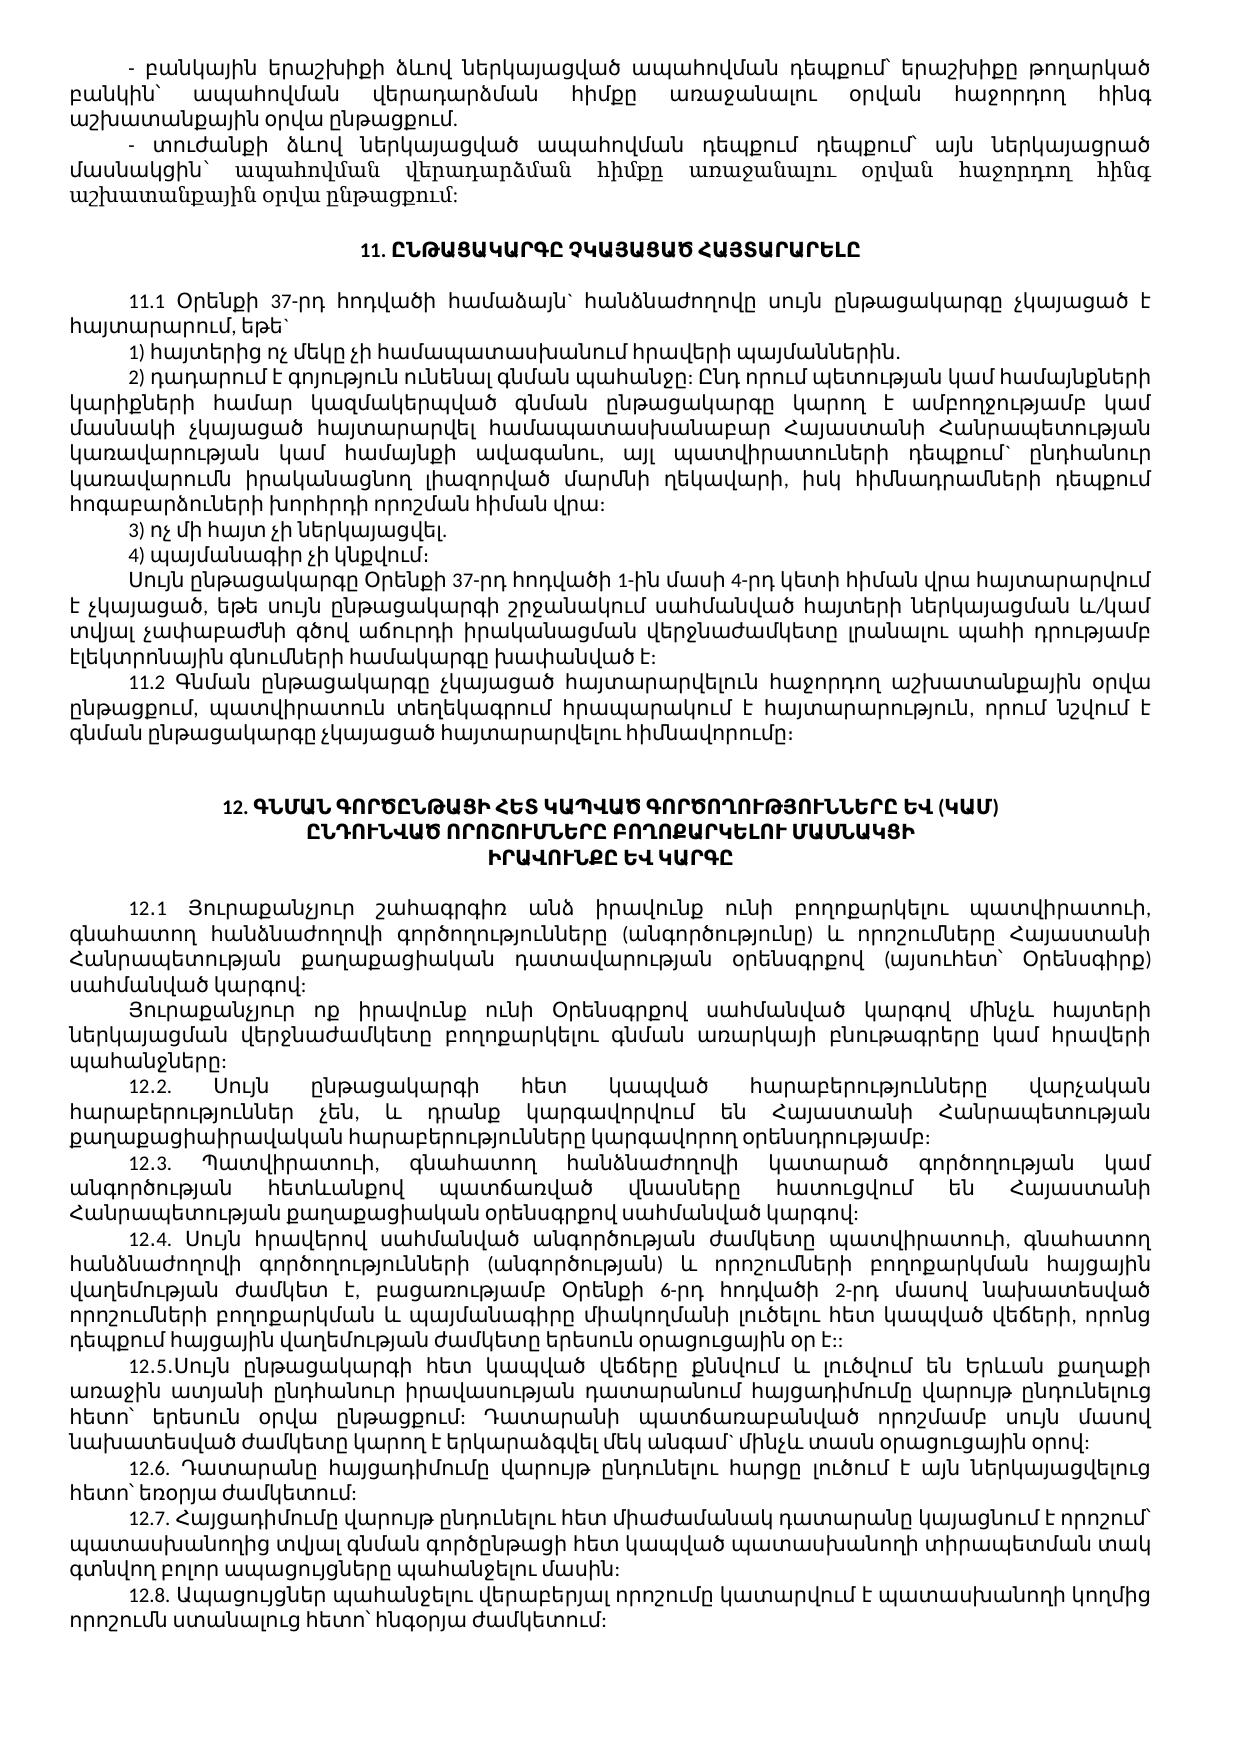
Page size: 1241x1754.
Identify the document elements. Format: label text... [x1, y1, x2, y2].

text 12․2. Սույն ընթացակարգի հետ կապված հարաբերությունները վարչական հարաբերություններ չեն, և դրանք կարգավորվում են Հայաստանի Հանրապետության քաղաքացիաիրավական հարաբերությունները կարգավորող օրենսդրությամբ: [69, 1073, 1152, 1150]
text - բանկային երաշխիքի ձևով ներկայացված ապահովման դեպքում՝ երաշխիքը թողարկած բանկին՝ ապահովման վերադարձման հիմքը առաջանալու օրվան հաջորդող հինգ աշխատանքային օրվա ընթացքում. [69, 56, 1152, 132]
text 3) ոչ մի հայտ չի ներկայացվել. [69, 517, 1152, 542]
text 11.2 Գնման ընթացակարգը չկայացած հայտարարվելուն հաջորդող աշխատանքային օրվա ընթացքում, պատվիրատուն տեղեկագրում հրապարակում է հայտարարություն, որում նշվում է գնման ընթացակարգը չկայացած հայտարարվելու հիմնավորումը։ [69, 669, 1152, 746]
text 12․4. Սույն հրավերով սահմանված անգործության ժամկետը պատվիրատուի, գնահատող հանձնաժողովի գործողությունների (անգործության) և որոշումների բողոքարկման հայցային վաղեմության ժամկետ է, բացառությամբ Օրենքի 6-րդ հոդվածի 2-րդ մասով նախատեսված որոշումների բողոքարկման և պայմանագիրը միակողմանի լուծելու հետ կապված վեճերի, որոնց դեպքում հայցային վաղեմության ժամկետը երեսուն օրացուցային օր է:: [69, 1226, 1152, 1353]
text 2) դադարում է գոյություն ունենալ գնման պահանջը: Ընդ որում պետության կամ համայնքների կարիքների համար կազմակերպված գնման ընթացակարգը կարող է ամբողջությամբ կամ մասնակի չկայացած հայտարարվել համապատասխանաբար Հայաստանի Հանրապետության կառավարության կամ համայնքի ավագանու, այլ պատվիրատուների դեպքում` ընդհանուր կառավարումն իրականացնող լիազորված մարմնի ղեկավարի, իսկ հիմնադրամների դեպքում հոգաբարձուների խորհրդի որոշման հիման վրա: [69, 364, 1152, 517]
text 12.8. Ապացույցներ պահանջելու վերաբերյալ որոշումը կատարվում է պատասխանողի կողմից որոշումն ստանալուց հետո՝ հնգօրյա ժամկետում: [69, 1582, 1152, 1633]
text ԸՆԴՈՒՆՎԱԾ ՈՐՈՇՈՒՄՆԵՐԸ ԲՈՂՈՔԱՐԿԵԼՈՒ ՄԱՍՆԱԿՑԻ [69, 819, 1152, 845]
text - տուժանքի ձևով ներկայացված ապահովման դեպքում դեպքում՝ այն ներկայացրած մասնակցին՝ ապահովման վերադարձման հիմքը առաջանալու օրվան հաջորդող հինգ աշխատանքային օրվա ընթացքում: [69, 132, 1152, 207]
text 12․1 Յուրաքանչյուր շահագրգիռ անձ իրավունք ունի բողոքարկելու պատվիրատուի, գնահատող հանձնաժողովի գործողությունները (անգործությունը) և որոշումները Հայաստանի Հանրապետության քաղաքացիական դատավարության օրենսգրքով (այսուհետ՝ Օրենսգիրք) սահմանված կարգով: [69, 896, 1152, 997]
text ԻՐԱՎՈՒՆՔԸ ԵՎ ԿԱՐԳԸ [69, 845, 1152, 870]
text Սույն ընթացակարգը Օրենքի 37-րդ հոդվածի 1-ին մասի 4-րդ կետի հիման վրա հայտարարվում է չկայացած, եթե սույն ընթացակարգի շրջանակում սահմանված հայտերի ներկայացման և/կամ տվյալ չափաբաժնի գծով աճուրդի իրականացման վերջնաժամկետը լրանալու պահի դրությամբ էլեկտրոնային գնումների համակարգը խափանված է: [69, 568, 1152, 669]
text 11. ԸՆԹԱՑԱԿԱՐԳԸ ՉԿԱՅԱՑԱԾ ՀԱՅՏԱՐԱՐԵԼԸ [69, 237, 1152, 263]
text Յուրաքանչյուր ոք իրավունք ունի Օրենսգրքով սահմանված կարգով մինչև հայտերի ներկայացման վերջնաժամկետը բողոքարկելու գնման առարկայի բնութագրերը կամ հրավերի պահանջները: [69, 997, 1152, 1073]
text 12.6. Դատարանը հայցադիմումը վարույթ ընդունելու հարցը լուծում է այն ներկայացվելուց հետո՝ եռօրյա ժամկետում: [69, 1455, 1152, 1506]
text 11.1 Օրենքի 37-րդ հոդվածի համաձայն` հանձնաժողովը սույն ընթացակարգը չկայացած է հայտարարում, եթե` [69, 288, 1152, 339]
text 12․5․Սույն ընթացակարգի հետ կապված վեճերը քննվում և լուծվում են Երևան քաղաքի առաջին ատյանի ընդհանուր իրավասության դատարանում հայցադիմումը վարույթ ընդունելուց հետո՝ երեսուն օրվա ընթացքում: Դատարանի պատճառաբանված որոշմամբ սույն մասով նախատեսված ժամկետը կարող է երկարաձգվել մեկ անգամ` մինչև տասն օրացուցային օրով: [69, 1353, 1152, 1455]
text 12. ԳՆՄԱՆ ԳՈՐԾԸՆԹԱՑԻ ՀԵՏ ԿԱՊՎԱԾ ԳՈՐԾՈՂՈՒԹՅՈՒՆՆԵՐԸ ԵՎ (ԿԱՄ) [69, 794, 1152, 819]
text 12․3. Պատվիրատուի, գնահատող հանձնաժողովի կատարած գործողության կամ անգործության հետևանքով պատճառված վնասները հատուցվում են Հայաստանի Հանրապետության քաղաքացիական օրենսգրքով սահմանված կարգով: [69, 1150, 1152, 1226]
text 12.7. Հայցադիմումը վարույթ ընդունելու հետ միաժամանակ դատարանը կայացնում է որոշում՝ պատասխանողից տվյալ գնման գործընթացի հետ կապված պատասխանողի տիրապետման տակ գտնվող բոլոր ապացույցները պահանջելու մասին: [69, 1506, 1152, 1582]
text 4) պայմանագիր չի կնքվում։ [69, 542, 1152, 568]
text 1) հայտերից ոչ մեկը չի համապատասխանում հրավերի պայմաններին. [69, 339, 1152, 364]
